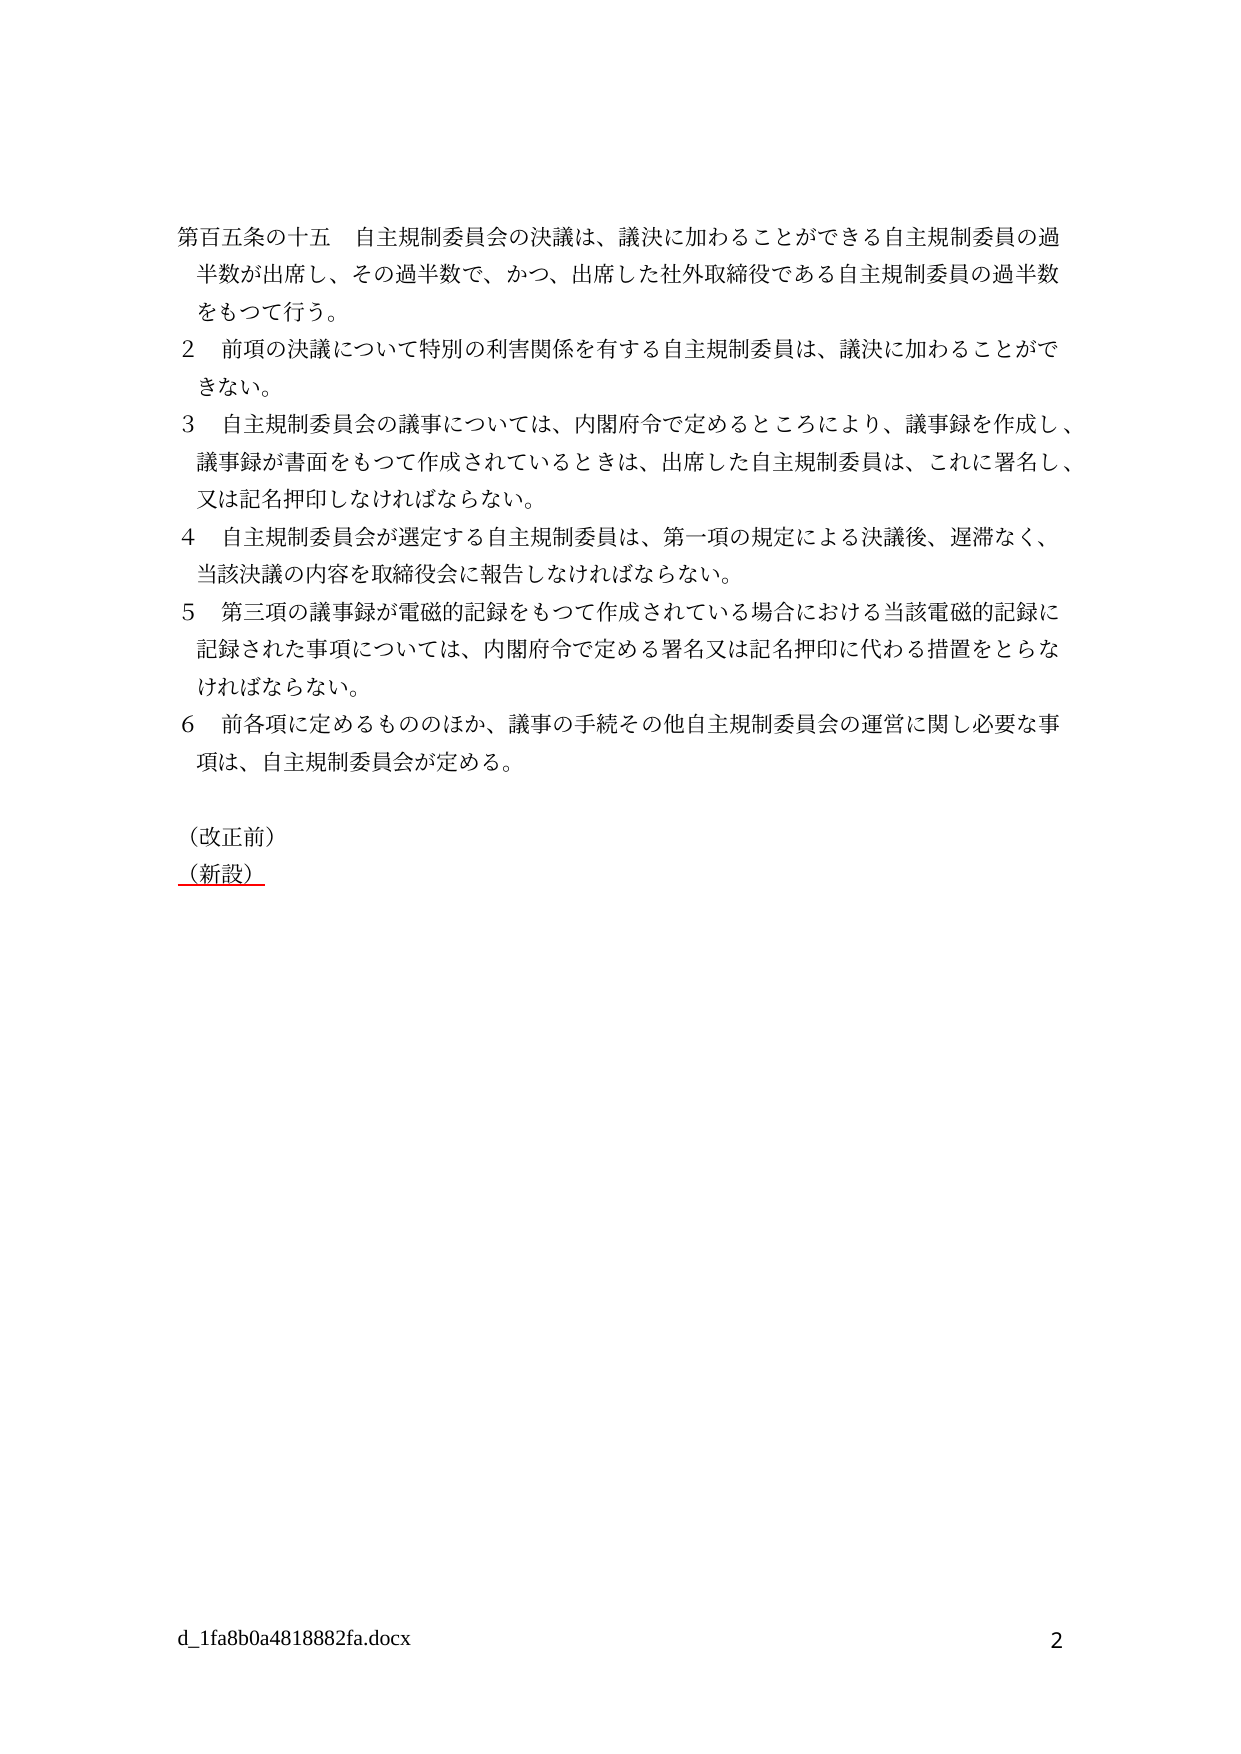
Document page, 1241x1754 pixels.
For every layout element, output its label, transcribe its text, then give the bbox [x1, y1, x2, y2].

text （改正前） [177, 817, 1063, 854]
text （新設） [177, 854, 1063, 892]
text ５ 第三項の議事録が電磁的記録をもつて作成されている場合における当該電磁的記録に記録された事項については、内閣府令で定める署名又は記名押印に代わる措置をとらなければならない。 [177, 592, 1063, 704]
text ３ 自主規制委員会の議事については、内閣府令で定めるところにより、議事録を作成し、議事録が書面をもつて作成されているときは、出席した自主規制委員は、これに署名し、又は記名押印しなければならない。 [177, 404, 1063, 517]
text ４ 自主規制委員会が選定する自主規制委員は、第一項の規定による決議後、遅滞なく、当該決議の内容を取締役会に報告しなければならない。 [177, 517, 1063, 592]
text ２ 前項の決議について特別の利害関係を有する自主規制委員は、議決に加わることができない。 [177, 329, 1063, 404]
text 第百五条の十五 自主規制委員会の決議は、議決に加わることができる自主規制委員の過半数が出席し、その過半数で、かつ、出席した社外取締役である自主規制委員の過半数をもつて行う。 [177, 217, 1063, 329]
text ６ 前各項に定めるもののほか、議事の手続その他自主規制委員会の運営に関し必要な事項は、自主規制委員会が定める。 [177, 704, 1063, 779]
